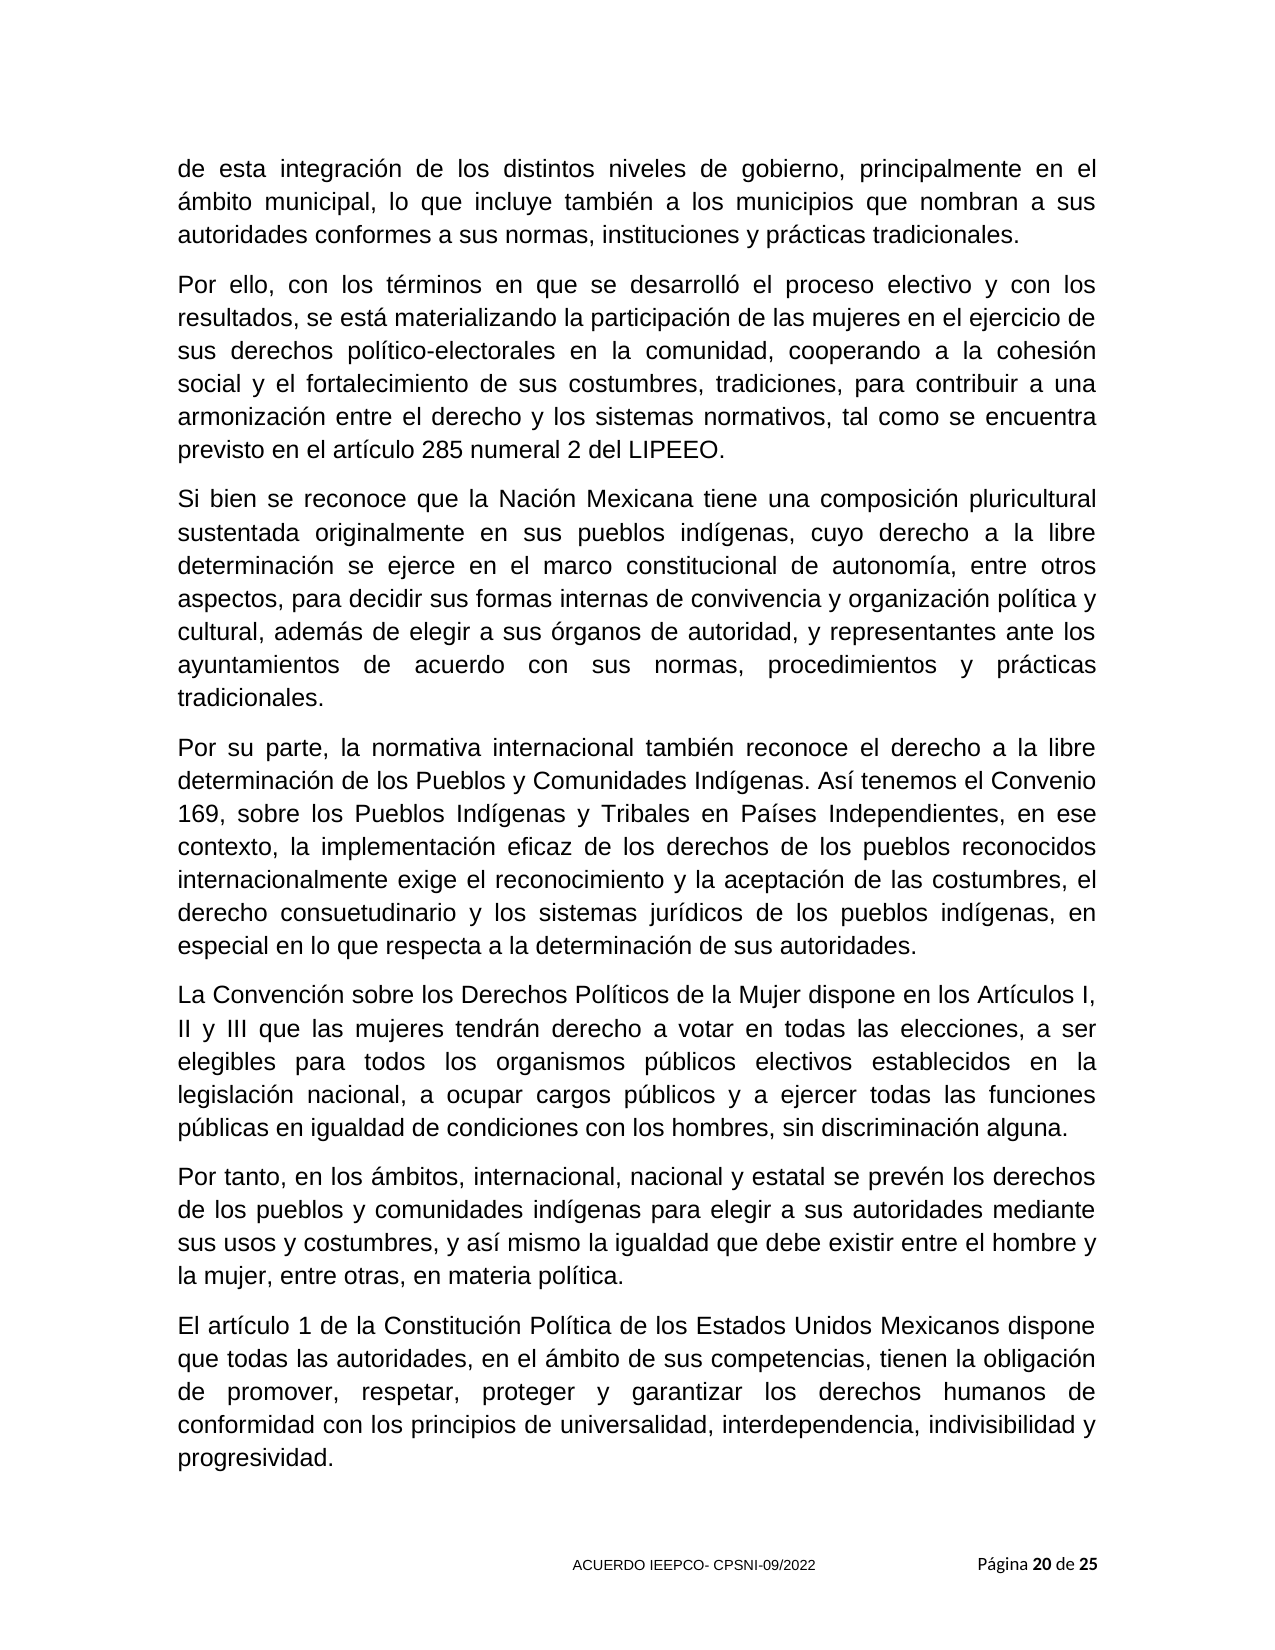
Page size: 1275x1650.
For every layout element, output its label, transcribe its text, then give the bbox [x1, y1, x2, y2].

text Por tanto, en los ámbitos, internacional, nacional y estatal se prevén los derechos de los pueblos y comunidades indígenas para elegir a sus autoridades mediante sus usos y costumbres, y así mismo la igualdad que debe existir entre el hombre y la mujer, entre otras, en materia política. [177, 1162, 1098, 1290]
text Por su parte, la normativa internacional también reconoce el derecho a la libre determinación de los Pueblos y Comunidades Indígenas. Así tenemos el Convenio 169, sobre los Pueblos Indígenas y Tribales en Países Independientes, en ese contexto, la implementación eficaz de los derechos de los pueblos reconocidos internacionalmente exige el reconocimiento y la aceptación de las costumbres, el derecho consuetudinario y los sistemas jurídicos de los pueblos indígenas, en especial en lo que respecta a la determinación de sus autoridades. [177, 733, 1098, 959]
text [177, 154, 1098, 249]
text El artículo 1 de la Constitución Política de los Estados Unidos Mexicanos dispone que todas las autoridades, en el ámbito de sus competencias, tienen la obligación de promover, respetar, proteger y garantizar los derechos humanos de conformidad con los principios de universalidad, interdependencia, indivisibilidad y progresividad. [177, 1311, 1098, 1472]
text Si bien se reconoce que la Nación Mexicana tiene una composición pluricultural sustentada originalmente en sus pueblos indígenas, cuyo derecho a la libre determinación se ejerce en el marco constitucional de autonomía, entre otros aspectos, para decidir sus formas internas de convivencia y organización política y cultural, además de elegir a sus órganos de autoridad, y representantes ante los ayuntamientos de acuerdo con sus normas, procedimientos y prácticas tradicionales. [177, 484, 1098, 712]
text La Convención sobre los Derechos Políticos de la Mujer dispone en los Artículos I, II y III que las mujeres tendrán derecho a votar en todas las elecciones, a ser elegibles para todos los organismos públicos electivos establecidos en la legislación nacional, a ocupar cargos públicos y a ejercer todas las funciones públicas en igualdad de condiciones con los hombres, sin discriminación alguna. [177, 981, 1098, 1141]
text Por ello, con los términos en que se desarrolló el proceso electivo y con los resultados, se está materializando la participación de las mujeres en el ejercicio de sus derechos político-electorales en la comunidad, cooperando a la cohesión social y el fortalecimiento de sus costumbres, tradiciones, para contribuir a una armonización entre el derecho y los sistemas normativos, tal como se encuentra previsto en el artículo 285 numeral 2 del LIPEEO. [177, 270, 1098, 463]
